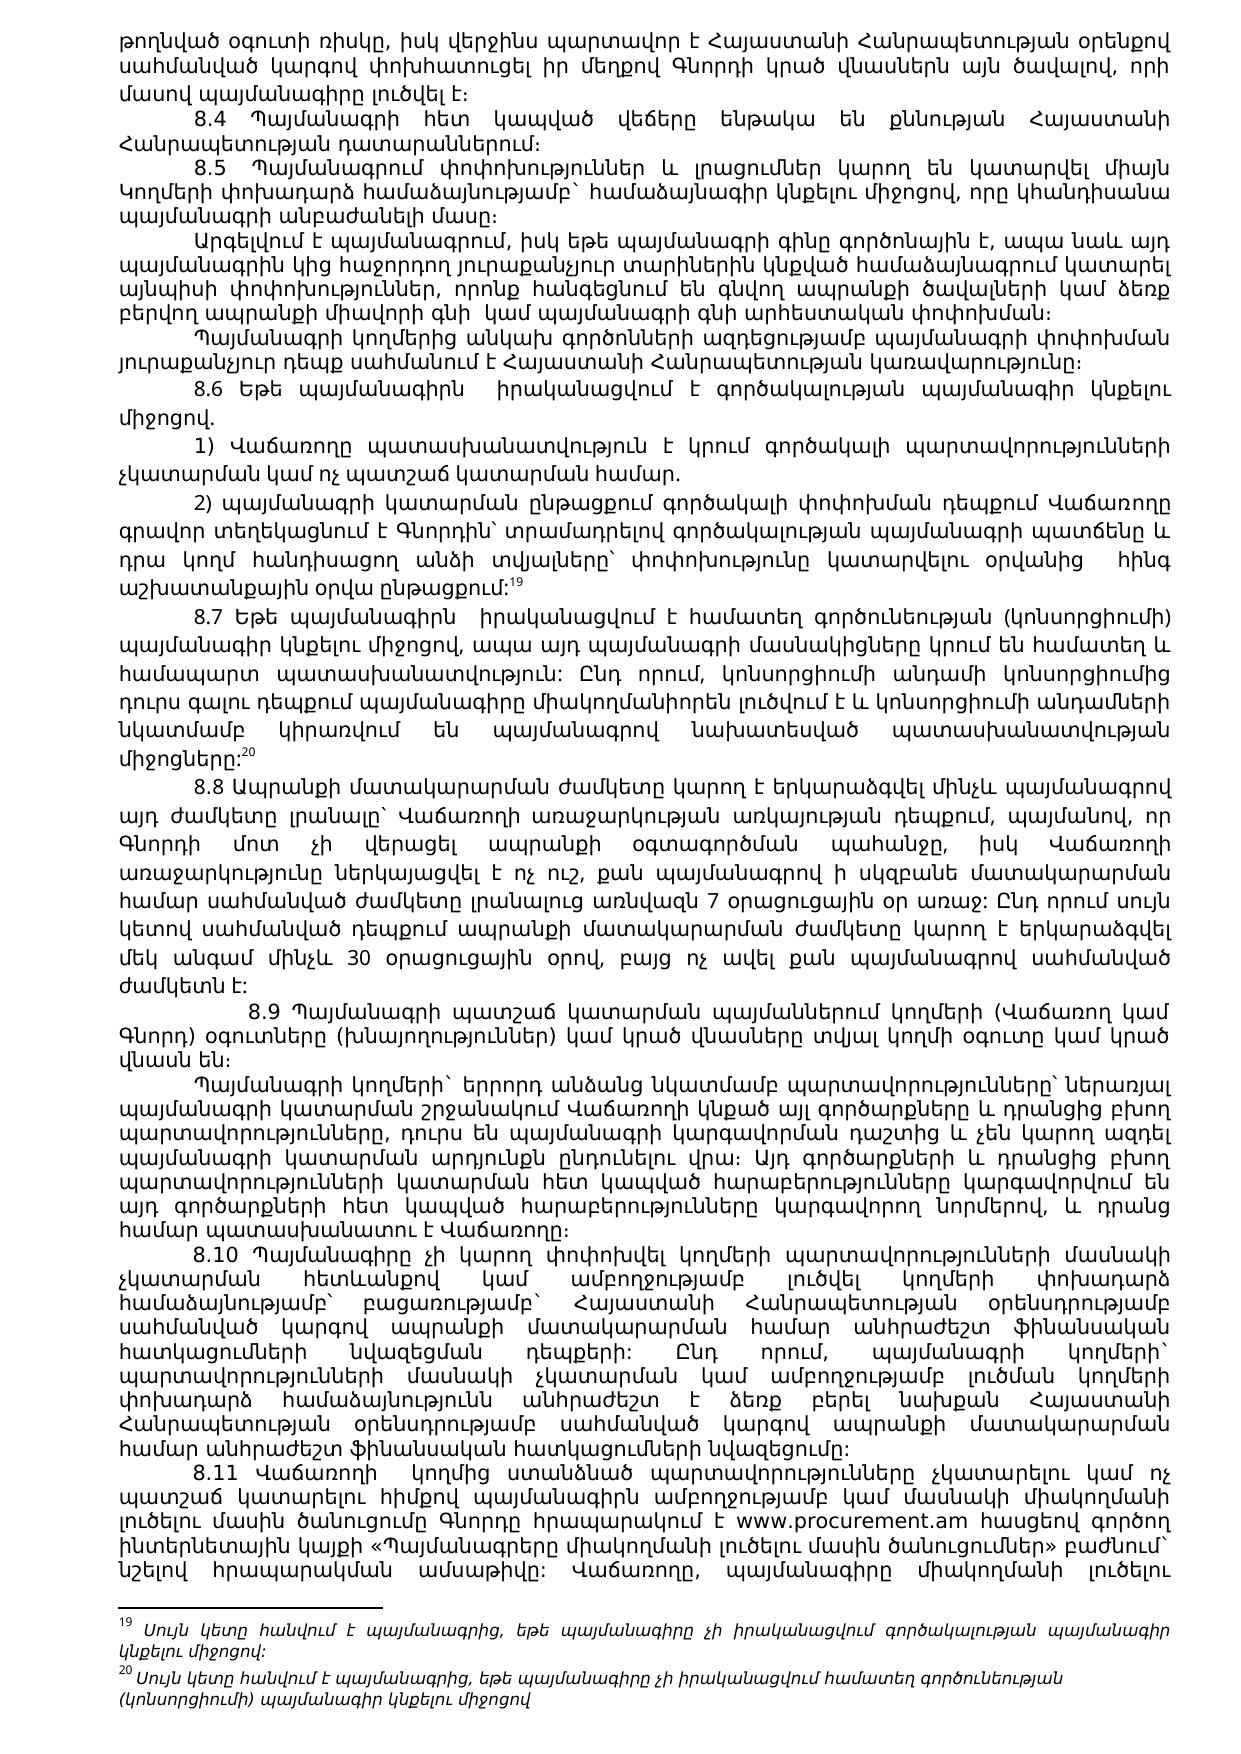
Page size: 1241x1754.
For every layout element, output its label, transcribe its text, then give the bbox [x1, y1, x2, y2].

text 8.8 Ապրանքի մատակարարման ժամկետը կարող է երկարաձգվել մինչև պայմանագրով այդ ժամկետը լրանալը` Վաճառողի առաջարկության առկայության դեպքում, պայմանով, որ Գնորդի մոտ չի վերացել ապրանքի օգտագործման պահանջը, իսկ Վաճառողի առաջարկությունը ներկայացվել է ոչ ուշ, քան պայմանագրով ի սկզբանե մատակարարման համար սահմանված ժամկետը լրանալուց առնվազն 7 օրացուցային օր առաջ: Ընդ որում սույն կետով սահմանված դեպքում ապրանքի մատակարարման ժամկետը կարող է երկարաձգվել մեկ անգամ մինչև 30 օրացուցային օրով, բայց ոչ ավել քան պայմանագրով սահմանված ժամկետն է: [118, 772, 1171, 1000]
text 8.9 Պայմանագրի պատշաճ կատարման պայմաններում կողմերի (Վաճառող կամ Գնորդ) օգուտները (խնայողություններ) կամ կրած վնասները տվյալ կողմի օգուտը կամ կրած վնասն են։ [118, 1000, 1171, 1073]
text 8.4 Պայմանագրի հետ կապված վեճերը ենթակա են քննության Հայաստանի Հանրապետության դատարաններում։ [118, 107, 1171, 156]
text 8.5 Պայմանագրում փոփոխություններ և լրացումներ կարող են կատարվել միայն Կողմերի փոխադարձ համաձայնությամբ` համաձայնագիր կնքելու միջոցով, որը կհանդիսանա պայմանագրի անբաժանելի մասը։ [118, 156, 1171, 229]
text 8.7 Եթե պայմանագիրն իրականացվում է համատեղ գործունեության (կոնսորցիումի) պայմանագիր կնքելու միջոցով, ապա այդ պայմանագրի մասնակիցները կրում են համատեղ և համապարտ պատասխանատվություն: Ընդ որում, կոնսորցիումի անդամի կոնսորցիումից դուրս գալու դեպքում պայմանագիրը միակողմանիորեն լուծվում է և կոնսորցիումի անդամների նկատմամբ կիրառվում են պայմանագրով նախատեսված պատասխանատվության միջոցները: [118, 602, 1171, 772]
text 2) պայմանագրի կատարման ընթացքում գործակալի փոփոխման դեպքում Վաճառողը գրավոր տեղեկացնում է Գնորդին՝ տրամադրելով գործակալության պայմանագրի պատճենը և դրա կողմ հանդիսացող անձի տվյալները՝ փոփոխությունը կատարվելու օրվանից հինգ աշխատանքային օրվա ընթացքում: [118, 488, 1171, 602]
text 8.10 Պայմանագիրը չի կարող փոփոխվել կողմերի պարտավորությունների մասնակի չկատարման հետևանքով կամ ամբողջությամբ լուծվել կողմերի փոխադարձ համաձայնությամբ՝ բացառությամբ` Հայաստանի Հանրապետության օրենսդրությամբ սահմանված կարգով ապրանքի մատակարարման համար անհրաժեշտ ֆինանսական հատկացումների նվազեցման դեպքերի: Ընդ որում, պայմանագրի կողմերի` պարտավորությունների մասնակի չկատարման կամ ամբողջությամբ լուծման կողմերի փոխադարձ համաձայնությունն անհրաժեշտ է ձեռք բերել նախքան Հայաստանի Հանրապետության օրենսդրությամբ սահմանված կարգով ապրանքի մատակարարման համար անհրաժեշտ ֆինանսական հատկացումների նվազեցումը: [118, 1243, 1171, 1461]
text Պայմանագրի կողմերի` երրորդ անձանց նկատմամբ պարտավորությունները՝ ներառյալ պայմանագրի կատարման շրջանակում Վաճառողի կնքած այլ գործարքները և դրանցից բխող պարտավորությունները, դուրս են պայմանագրի կարգավորման դաշտից և չեն կարող ազդել պայմանագրի կատարման արդյունքն ընդունելու վրա։ Այդ գործարքների և դրանցից բխող պարտավորությունների կատարման հետ կապված հարաբերությունները կարգավորվում են այդ գործարքների հետ կապված հարաբերությունները կարգավորող նորմերով, և դրանց համար պատասխանատու է Վաճառողը։ [118, 1073, 1171, 1243]
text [118, 29, 1171, 107]
text 8.6 Եթե պայմանագիրն իրականացվում է գործակալության պայմանագիր կնքելու միջոցով. [118, 374, 1171, 431]
text Արգելվում է պայմանագրում, իսկ եթե պայմանագրի գինը գործոնային է, ապա նաև այդ պայմանագրին կից հաջորդող յուրաքանչյուր տարիներին կնքված համաձայնագրում կատարել այնպիսի փոփոխություններ, որոնք հանգեցնում են գնվող ապրանքի ծավալների կամ ձեռք բերվող ապրանքի միավորի գնի կամ պայմանագրի գնի արհեստական փոփոխման։ [118, 229, 1171, 326]
text 1) Վաճառողը պատասխանատվություն է կրում գործակալի պարտավորությունների չկատարման կամ ոչ պատշաճ կատարման համար. [118, 431, 1171, 488]
text Պայմանագրի կողմերից անկախ գործոնների ազդեցությամբ պայմանագրի փոփոխման յուրաքանչյուր դեպք սահմանում է Հայաստանի Հանրապետության կառավարությունը։ [118, 326, 1171, 374]
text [118, 1461, 1171, 1582]
